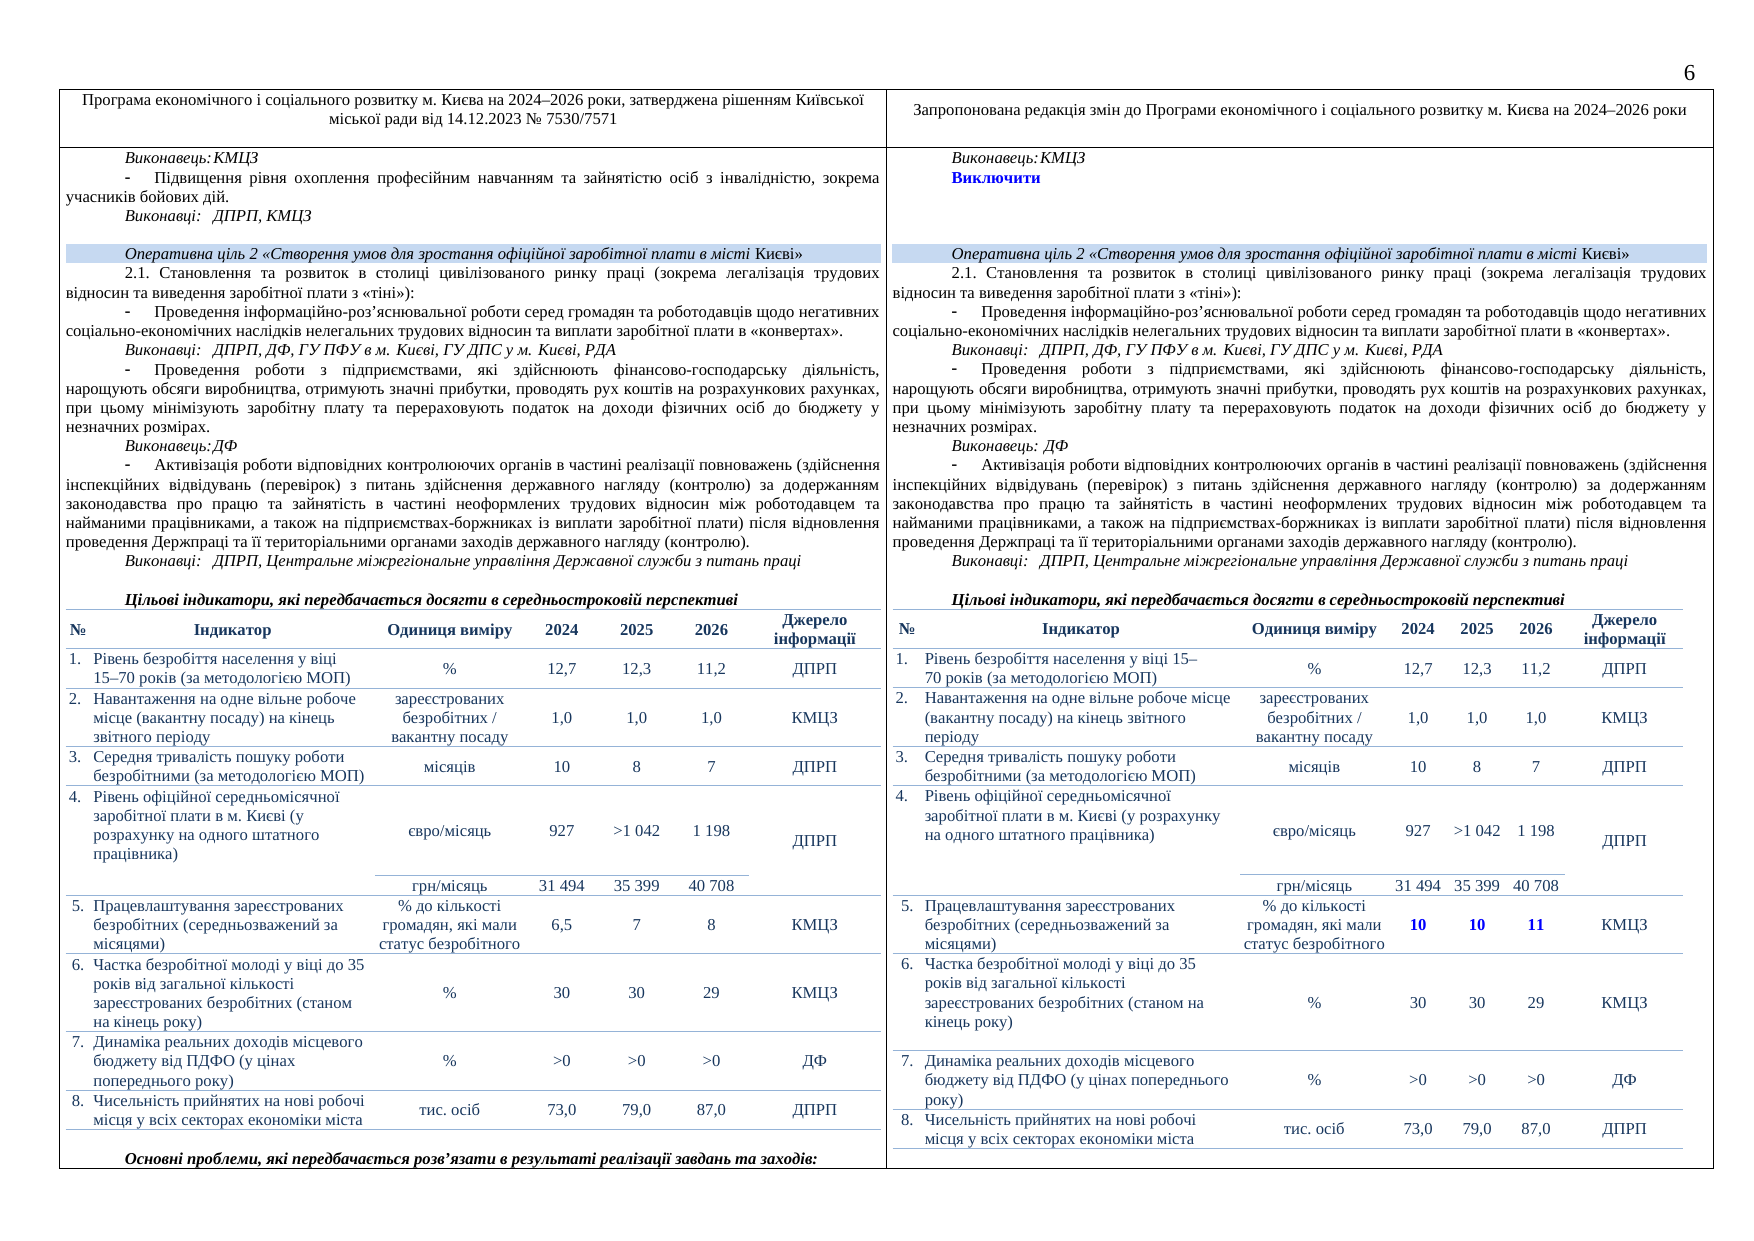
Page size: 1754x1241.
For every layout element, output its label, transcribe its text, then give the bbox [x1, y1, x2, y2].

table_header Запропонована редакція змін до Програми економічного і соціального розвитку м. Києва на 2024–2026 роки [887, 90, 1713, 147]
table_header Програма економічного і соціального розвитку м. Києва на 2024–2026 роки, затверджена рішенням Київської міської ради від 14.12.2023 № 7530/7571 [60, 90, 886, 147]
